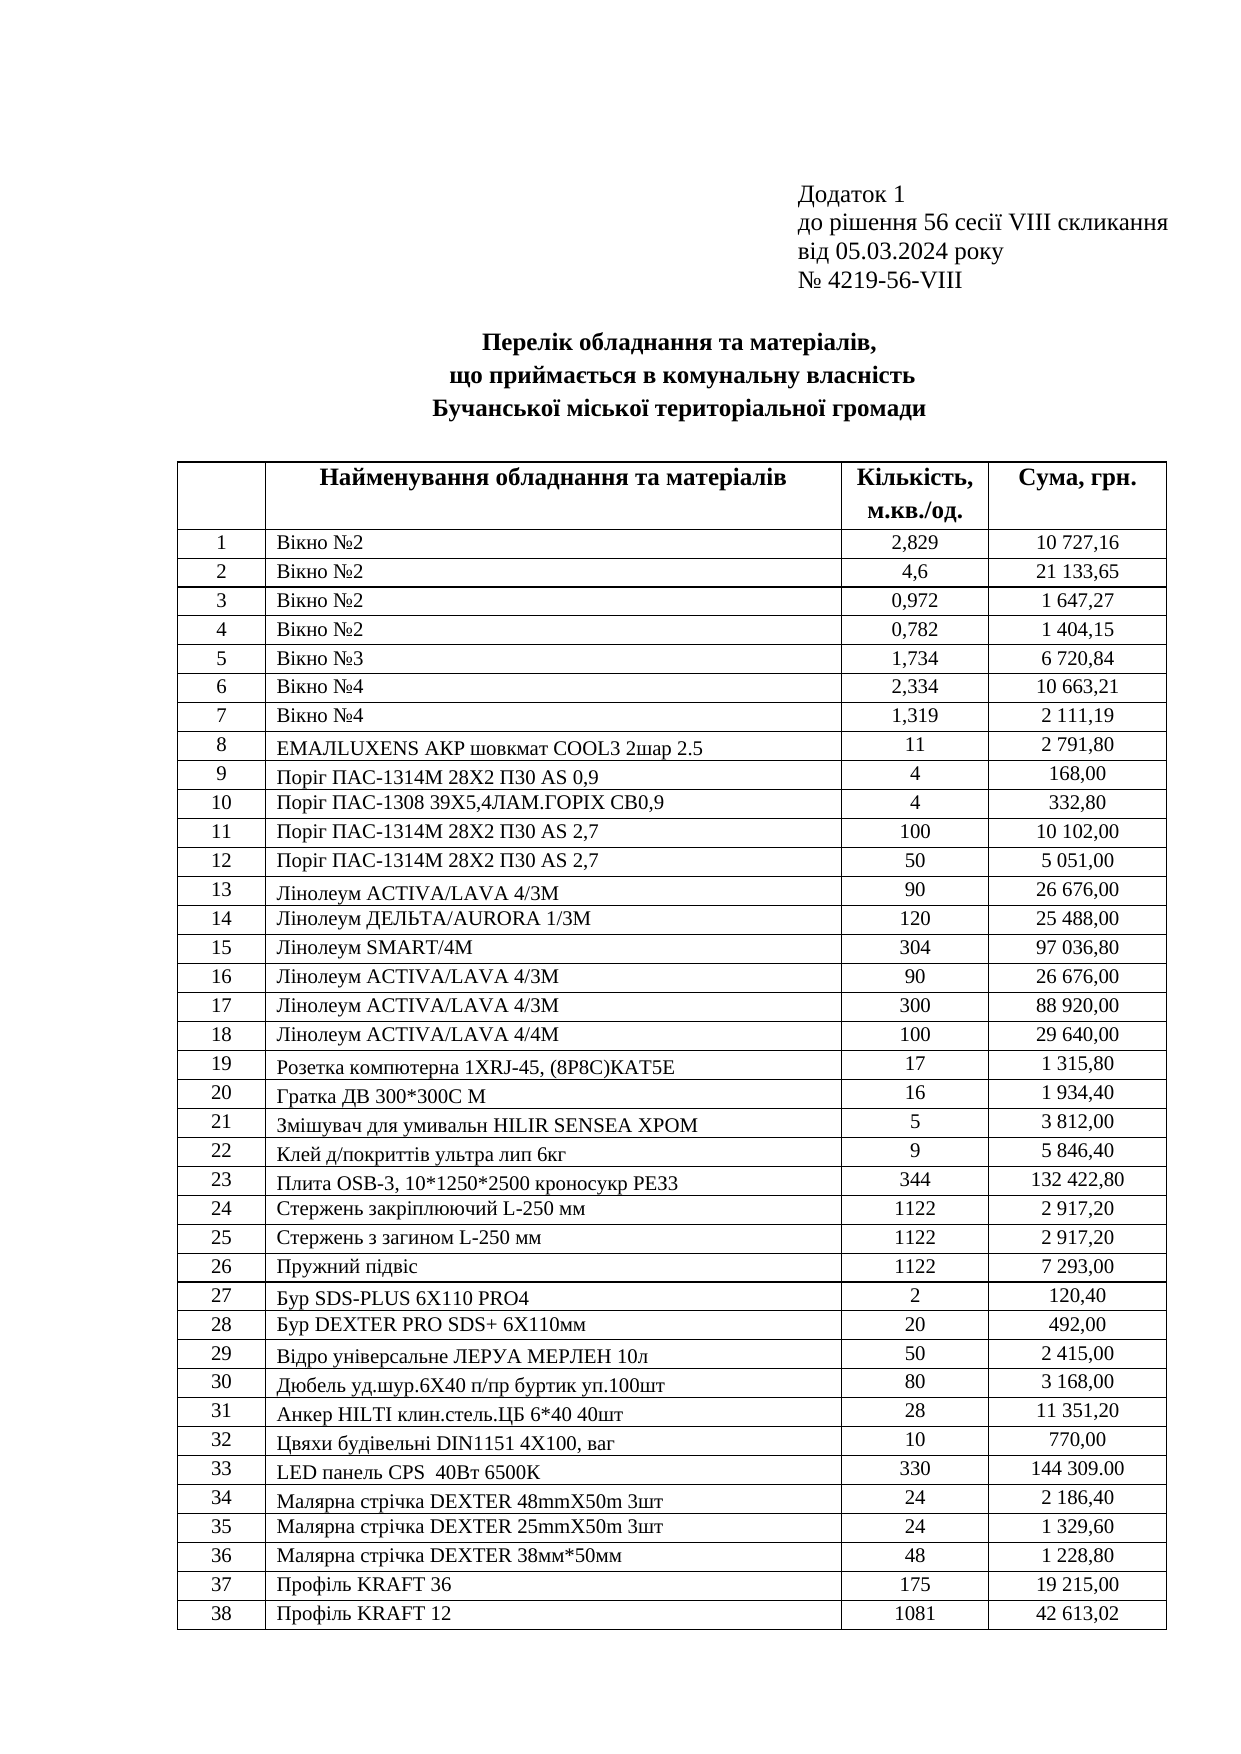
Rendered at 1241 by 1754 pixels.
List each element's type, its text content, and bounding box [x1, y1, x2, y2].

table_cell Плита OSB-3, 10*1250*2500 кроносукр РЕЗ3 [266, 1167, 841, 1194]
table_cell Лінолеум ACTIVA/LAVA 4/3М [266, 877, 841, 905]
table_cell 120,40 [989, 1283, 1166, 1310]
table_cell Пружний підвіс [266, 1254, 841, 1281]
table_cell 90 [842, 964, 988, 992]
table_cell 97 036,80 [989, 935, 1166, 963]
table_header Кількість, м.кв./од. [842, 463, 988, 528]
table_cell 1122 [842, 1225, 988, 1252]
table_cell Малярна стрічка DEXTER 38мм*50мм [266, 1543, 841, 1571]
table_cell 300 [842, 993, 988, 1021]
table_cell 18 [178, 1022, 265, 1050]
table_cell 10 102,00 [989, 819, 1166, 847]
table_cell 16 [842, 1080, 988, 1108]
table_cell Профіль KRAFT 12 [266, 1601, 841, 1629]
table_cell 26 [178, 1254, 265, 1281]
table_cell Розетка компютерна 1ХRJ-45, (8Р8С)КАТ5Е [266, 1051, 841, 1079]
table_cell 2 186,40 [989, 1485, 1166, 1513]
table_cell 1 934,40 [989, 1080, 1166, 1108]
table_cell Стержень з загином L-250 мм [266, 1225, 841, 1252]
table_cell 20 [842, 1311, 988, 1339]
table_cell 80 [842, 1369, 988, 1397]
table_cell 2 917,20 [989, 1196, 1166, 1223]
table_cell 770,00 [989, 1427, 1166, 1455]
table_cell 50 [842, 1340, 988, 1368]
table_cell Профіль KRAFT 36 [266, 1572, 841, 1600]
table_cell 9 [842, 1138, 988, 1166]
table_cell 1081 [842, 1601, 988, 1629]
table_cell Малярна стрічка DEXTER 25mmX50m 3шт [266, 1514, 841, 1542]
table_cell 175 [842, 1572, 988, 1600]
table_cell 10 [842, 1427, 988, 1455]
table_cell 27 [178, 1283, 265, 1310]
table_cell Поріг ПАС-1314М 28Х2 П30 AS 0,9 [266, 761, 841, 789]
table_cell 492,00 [989, 1311, 1166, 1339]
table_cell 14 [178, 906, 265, 934]
table_cell 24 [842, 1514, 988, 1542]
table_cell Лінолеум SMART/4M [266, 935, 841, 963]
table_cell 34 [178, 1485, 265, 1513]
table_cell 25 488,00 [989, 906, 1166, 934]
table_cell 15 [178, 935, 265, 963]
table_cell 90 [842, 877, 988, 905]
table_cell 1 [178, 530, 265, 557]
table_cell ЕМАЛLUXENS АКР шовкмат COOL3 2шар 2.5 [266, 732, 841, 760]
table_cell Вікно №3 [266, 645, 841, 673]
table_cell Малярна стрічка DEXTER 48mmX50m 3шт [266, 1485, 841, 1513]
table_cell 8 [178, 732, 265, 760]
table_cell 6 720,84 [989, 645, 1166, 673]
table_cell 11 [842, 732, 988, 760]
table_cell Відро універсальне ЛЕРУА МЕРЛЕН 10л [266, 1340, 841, 1368]
table_cell 42 613,02 [989, 1601, 1166, 1629]
table_cell 88 920,00 [989, 993, 1166, 1021]
table_cell 2 [178, 559, 265, 586]
table_cell 120 [842, 906, 988, 934]
table_cell Вікно №2 [266, 616, 841, 644]
table_header Найменування обладнання та матеріалів [266, 463, 841, 528]
table_cell Анкер HILTI клин.стель.ЦБ 6*40 40шт [266, 1398, 841, 1426]
table_cell 1122 [842, 1254, 988, 1281]
table_cell Поріг ПАС-1314М 28Х2 П30 AS 2,7 [266, 848, 841, 876]
table_cell 21 133,65 [989, 559, 1166, 586]
table_cell 29 640,00 [989, 1022, 1166, 1050]
table_cell 6 [178, 674, 265, 702]
table_cell 26 676,00 [989, 877, 1166, 905]
table_cell 2,829 [842, 530, 988, 557]
table_cell 4 [842, 761, 988, 789]
table_cell 38 [178, 1601, 265, 1629]
table_cell 11 351,20 [989, 1398, 1166, 1426]
table_cell 20 [178, 1080, 265, 1108]
table_cell Поріг ПАС-1314М 28Х2 П30 AS 2,7 [266, 819, 841, 847]
table_cell Змішувач для умивальн HILIR SENSEA ХРОМ [266, 1109, 841, 1137]
table_cell 31 [178, 1398, 265, 1426]
table_cell Бур SDS-PLUS 6Х110 PRO4 [266, 1283, 841, 1310]
table_cell 332,80 [989, 790, 1166, 818]
table_cell Лінолеум ACTIVA/LAVA 4/4М [266, 1022, 841, 1050]
table_cell Вікно №2 [266, 530, 841, 557]
table_cell 3 [178, 588, 265, 615]
table_cell 2,334 [842, 674, 988, 702]
table_cell Вікно №4 [266, 674, 841, 702]
table_cell 0,972 [842, 588, 988, 615]
table_cell 2 111,19 [989, 703, 1166, 731]
table_cell 22 [178, 1138, 265, 1166]
table_cell Гратка ДВ 300*300С М [266, 1080, 841, 1108]
table_cell 16 [178, 964, 265, 992]
table_cell 5 846,40 [989, 1138, 1166, 1166]
table_cell 10 727,16 [989, 530, 1166, 557]
table_cell 10 [178, 790, 265, 818]
table_cell 5 [842, 1109, 988, 1137]
table_cell 21 [178, 1109, 265, 1137]
table_cell 13 [178, 877, 265, 905]
text що приймається в комунальну власність [177, 360, 1181, 388]
table_cell LED панель CPS 40Вт 6500К [266, 1456, 841, 1484]
table_cell 26 676,00 [989, 964, 1166, 992]
table_cell 28 [178, 1311, 265, 1339]
table_cell 1,319 [842, 703, 988, 731]
table_cell 2 [842, 1283, 988, 1310]
table_cell 28 [842, 1398, 988, 1426]
table_cell 19 [178, 1051, 265, 1079]
table_cell Вікно №4 [266, 703, 841, 731]
table_cell 12 [178, 848, 265, 876]
table_cell 19 215,00 [989, 1572, 1166, 1600]
table_header Додаток 1 до рішення 56 сесії VІІІ скликання від 05.03.2024 року № 4219-56-VIІІ [177, 179, 1181, 294]
table_cell 7 [178, 703, 265, 731]
table_cell 23 [178, 1167, 265, 1194]
table_cell 29 [178, 1340, 265, 1368]
table_cell 36 [178, 1543, 265, 1571]
table_cell 2 917,20 [989, 1225, 1166, 1252]
table_cell Клей д/покриттів ультра лип 6кг [266, 1138, 841, 1166]
table_cell 132 422,80 [989, 1167, 1166, 1194]
table_cell 1 329,60 [989, 1514, 1166, 1542]
table_cell 344 [842, 1167, 988, 1194]
table_cell 2 415,00 [989, 1340, 1166, 1368]
table_cell 168,00 [989, 761, 1166, 789]
table_cell 1122 [842, 1196, 988, 1223]
table_cell Лінолеум ACTIVA/LAVA 4/3М [266, 993, 841, 1021]
table_cell 2 791,80 [989, 732, 1166, 760]
table_cell 1 315,80 [989, 1051, 1166, 1079]
table_cell 7 293,00 [989, 1254, 1166, 1281]
table_cell 37 [178, 1572, 265, 1600]
table_cell 100 [842, 1022, 988, 1050]
table_cell 1,734 [842, 645, 988, 673]
table_cell 144 309.00 [989, 1456, 1166, 1484]
table_cell 24 [842, 1485, 988, 1513]
table_cell 330 [842, 1456, 988, 1484]
table_cell 17 [178, 993, 265, 1021]
table_cell 4 [178, 616, 265, 644]
table_cell 5 051,00 [989, 848, 1166, 876]
table_cell 0,782 [842, 616, 988, 644]
table_header [178, 463, 265, 528]
table_cell 24 [178, 1196, 265, 1223]
table_cell 4 [842, 790, 988, 818]
table_cell 304 [842, 935, 988, 963]
table_cell 3 812,00 [989, 1109, 1166, 1137]
table_cell 25 [178, 1225, 265, 1252]
table_cell 3 168,00 [989, 1369, 1166, 1397]
table_header Сума, грн. [989, 463, 1166, 528]
table_cell Вікно №2 [266, 559, 841, 586]
table_cell 4,6 [842, 559, 988, 586]
table_cell 100 [842, 819, 988, 847]
table_cell Стержень закріплюючий L-250 мм [266, 1196, 841, 1223]
table_cell Дюбель уд.шур.6Х40 п/пр буртик уп.100шт [266, 1369, 841, 1397]
table_cell 5 [178, 645, 265, 673]
table_cell Бур DEXTER PRO SDS+ 6Х110мм [266, 1311, 841, 1339]
text Перелік обладнання та матеріалів, [177, 327, 1181, 355]
table_cell Лінолеум ДЕЛЬТА/AURORA 1/3М [266, 906, 841, 934]
table_cell Цвяхи будівельні DIN1151 4Х100, ваг [266, 1427, 841, 1455]
table_cell 1 404,15 [989, 616, 1166, 644]
table_cell 9 [178, 761, 265, 789]
table_cell 50 [842, 848, 988, 876]
table_cell 35 [178, 1514, 265, 1542]
table_cell Лінолеум ACTIVA/LAVA 4/3М [266, 964, 841, 992]
table_cell Вікно №2 [266, 588, 841, 615]
text Бучанської міської територіальної громади [177, 393, 1181, 421]
table_cell 11 [178, 819, 265, 847]
table_cell 1 647,27 [989, 588, 1166, 615]
table_cell 10 663,21 [989, 674, 1166, 702]
table_cell 48 [842, 1543, 988, 1571]
table_cell 1 228,80 [989, 1543, 1166, 1571]
table_cell 30 [178, 1369, 265, 1397]
table_cell Поріг ПАС-1308 39Х5,4ЛАМ.ГОРІХ СВ0,9 [266, 790, 841, 818]
table_cell 32 [178, 1427, 265, 1455]
table_cell 33 [178, 1456, 265, 1484]
table_cell 17 [842, 1051, 988, 1079]
